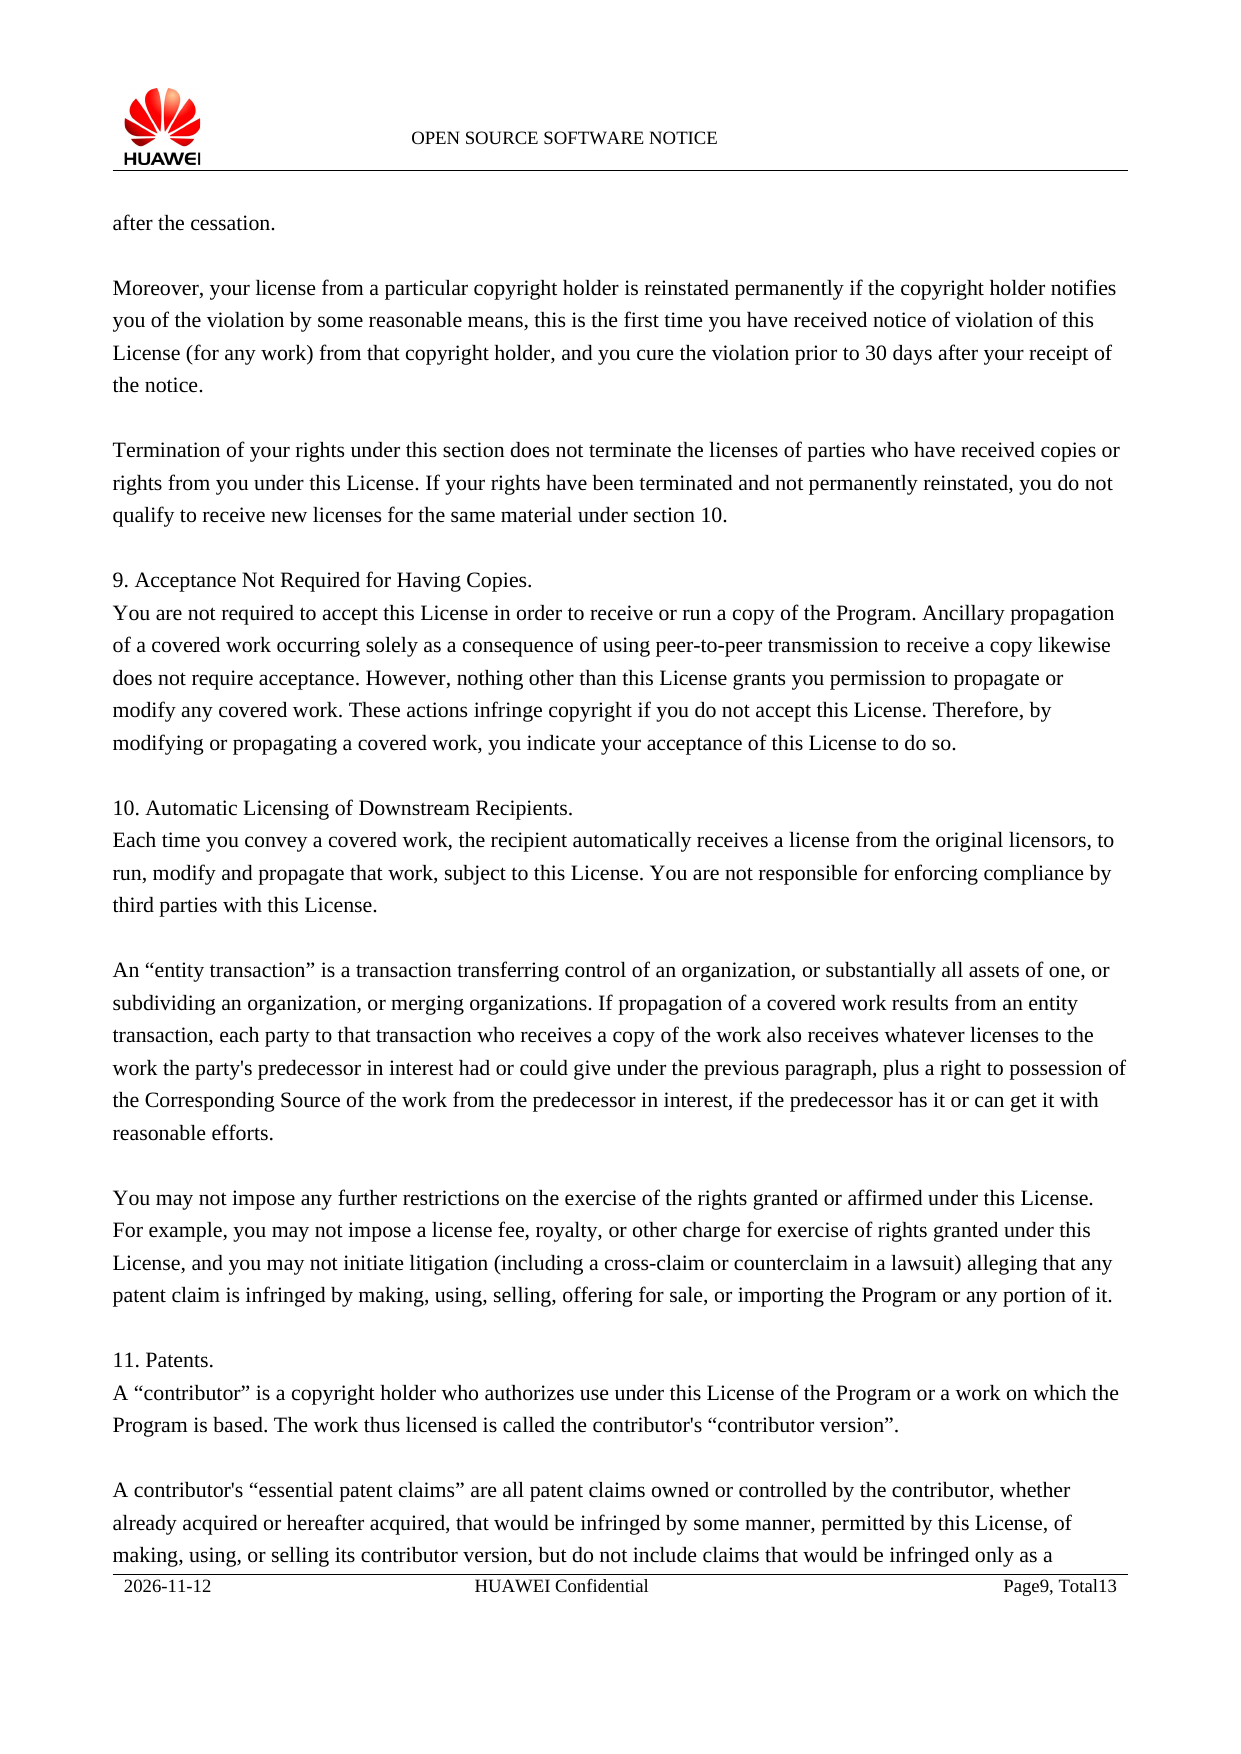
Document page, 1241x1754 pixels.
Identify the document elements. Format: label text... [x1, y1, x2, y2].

picture [124, 88, 201, 165]
